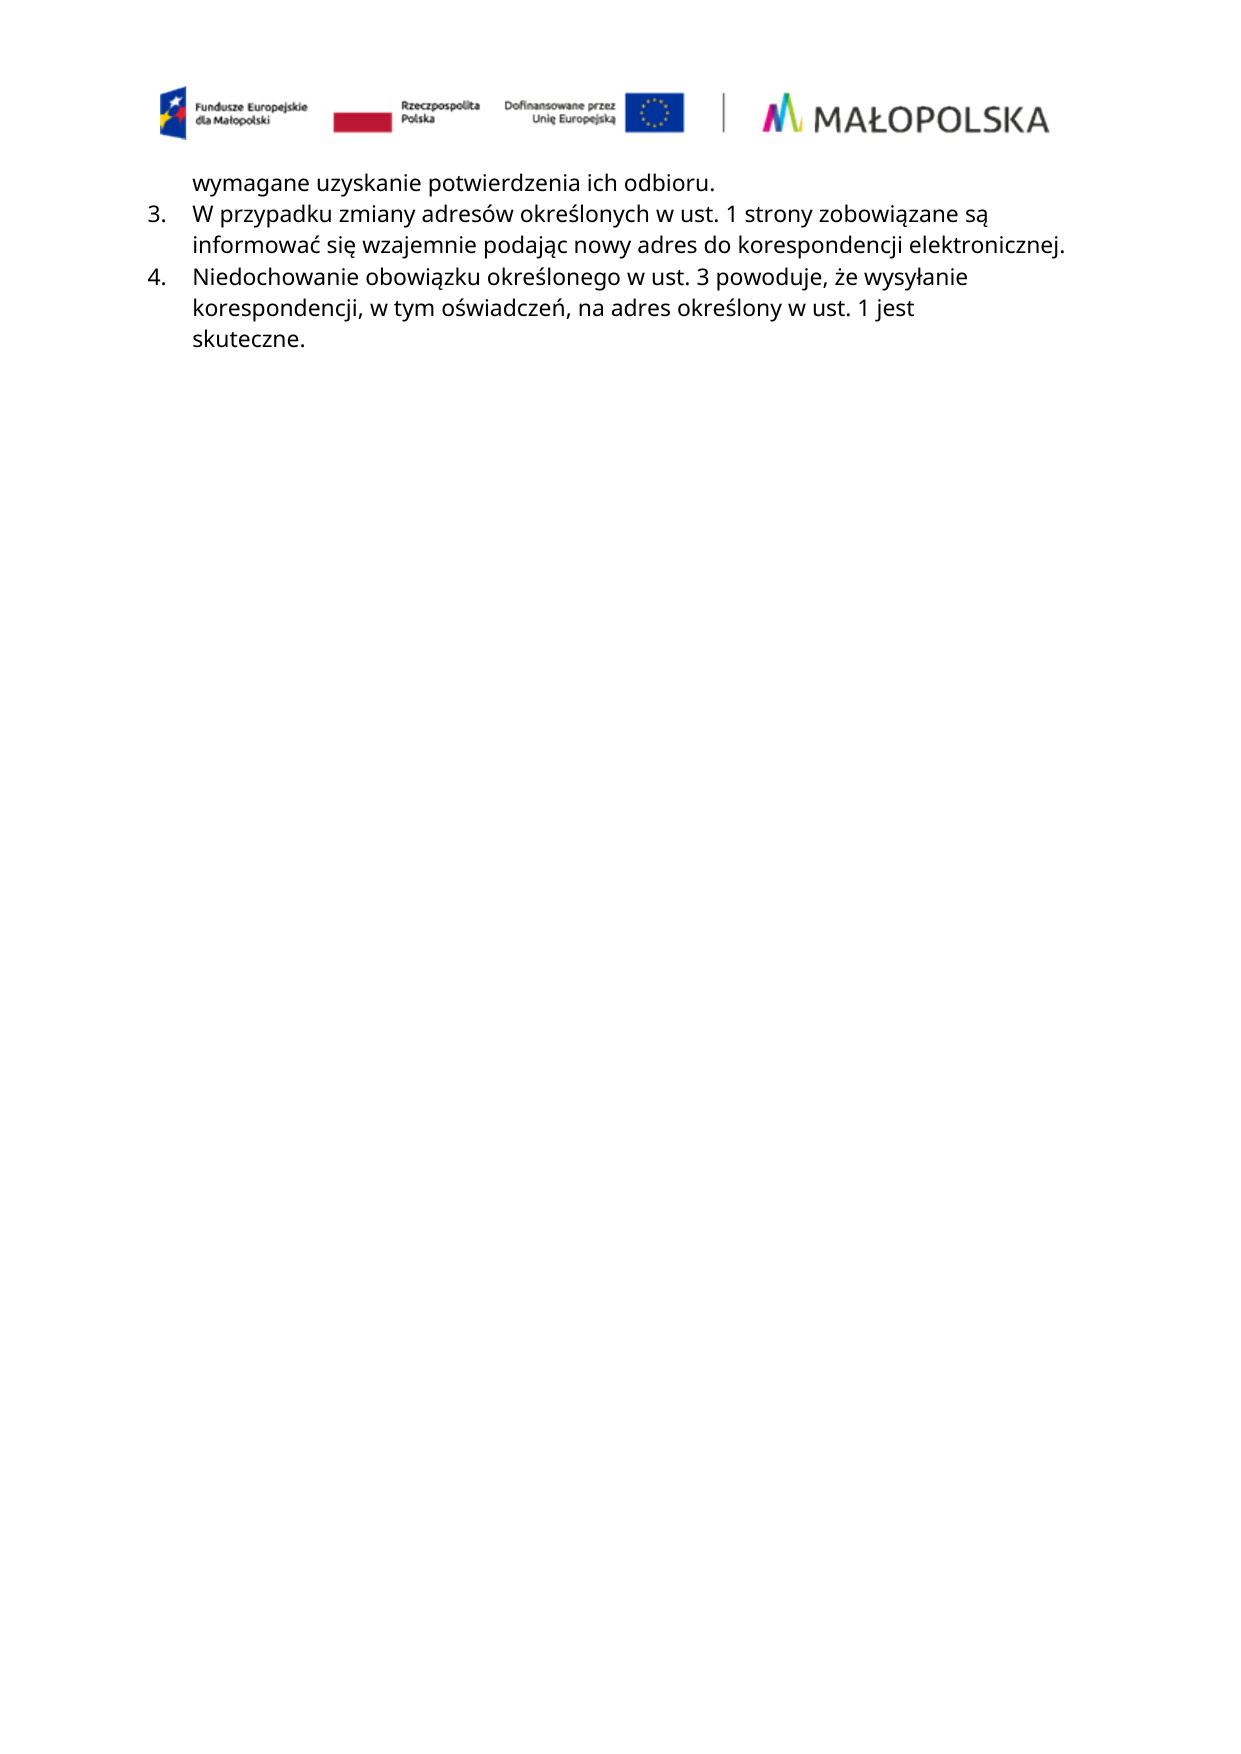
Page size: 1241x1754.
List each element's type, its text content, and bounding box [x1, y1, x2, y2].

list W przypadku zmiany adresów określonych w ust. 1 strony zobowiązane są informować się wzajemnie podając nowy adres do korespondencji elektronicznej. [147, 198, 1070, 260]
picture [160, 86, 1051, 140]
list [147, 167, 1088, 198]
list Niedochowanie obowiązku określonego w ust. 3 powoduje, że wysyłanie korespondencji, w tym oświadczeń, na adres określony w ust. 1 jest skuteczne. [147, 260, 994, 354]
